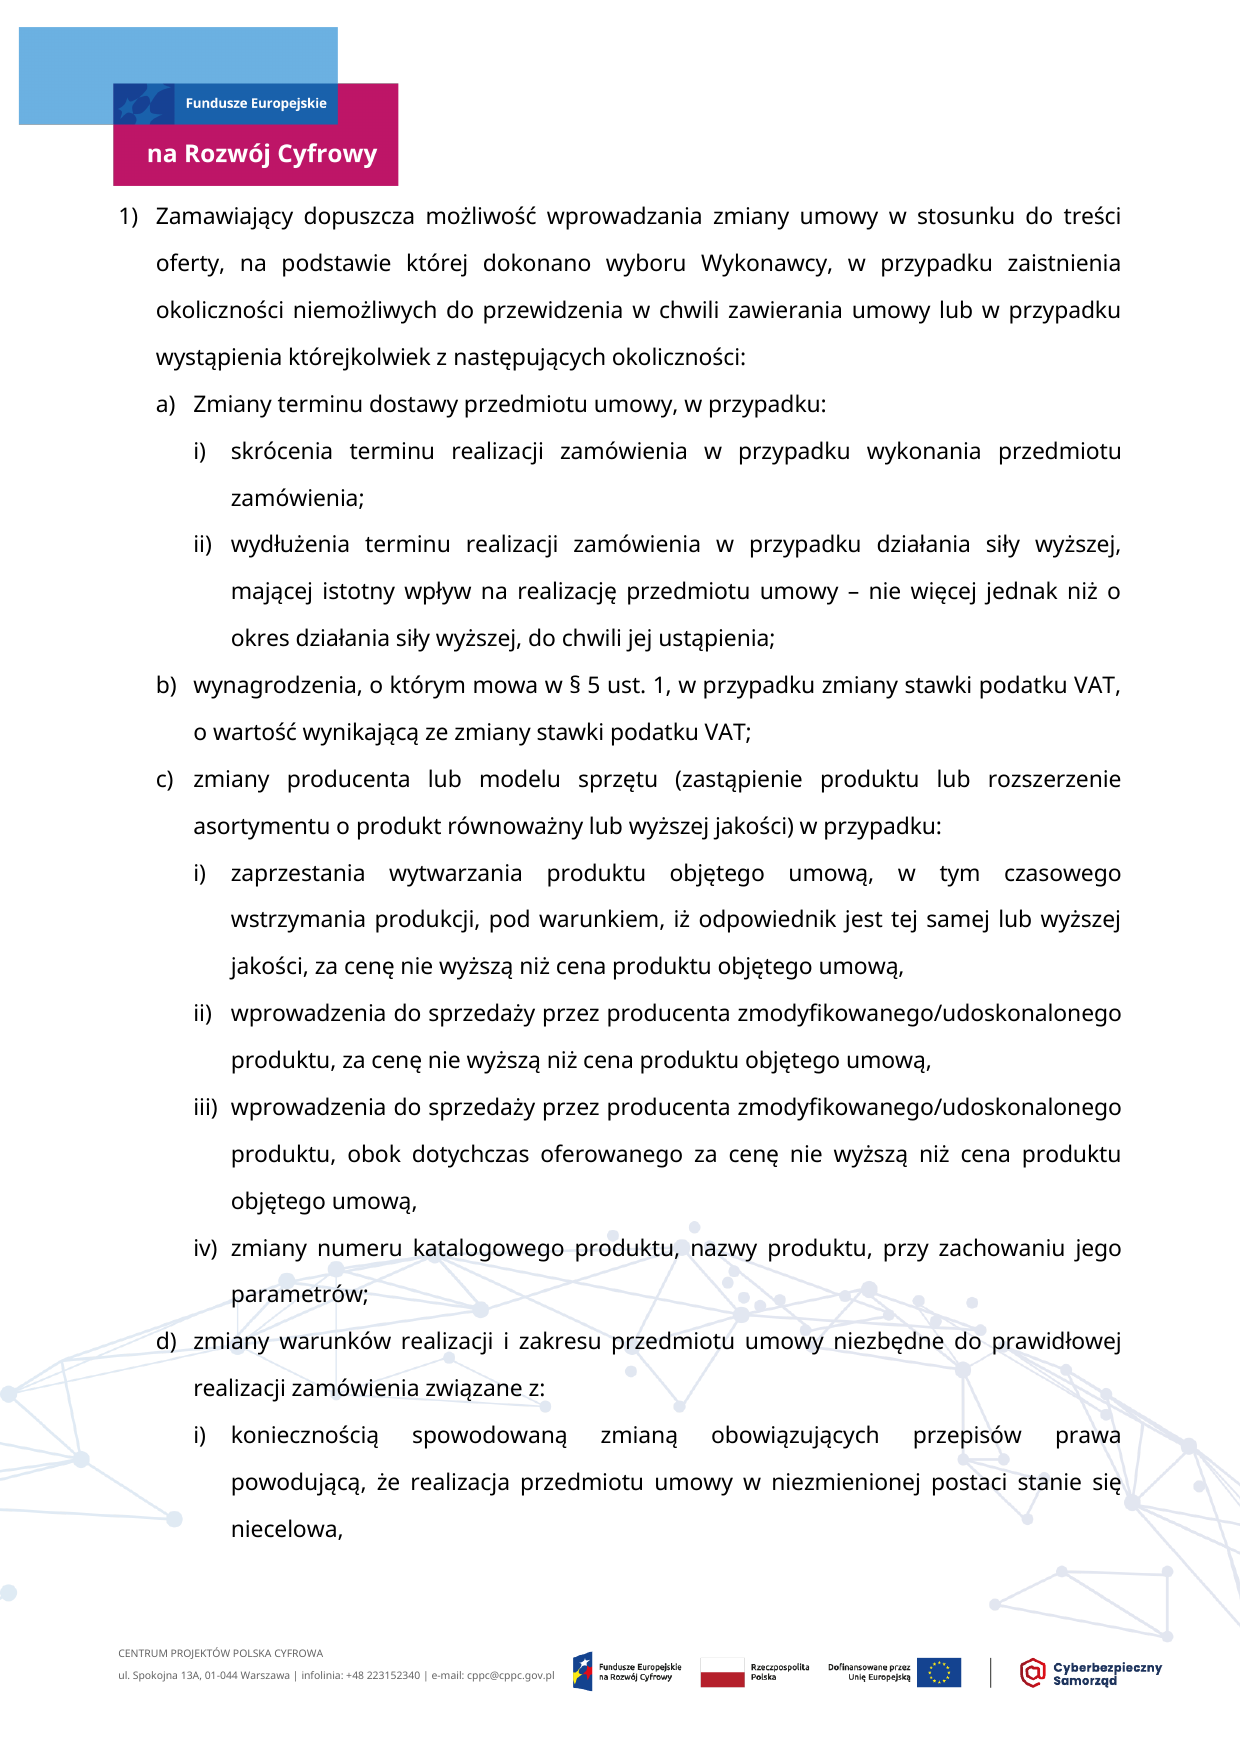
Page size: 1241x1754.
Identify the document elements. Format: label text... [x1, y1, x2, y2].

list zmiany producenta lub modelu sprzętu (zastąpienie produktu lub rozszerzenie asortymentu o produkt równoważny lub wyższej jakości) w przypadku: [156, 763, 1122, 841]
picture [0, 1221, 1240, 1754]
list wydłużenia terminu realizacji zamówienia w przypadku działania siły wyższej, mającej istotny wpływ na realizację przedmiotu umowy – nie więcej jednak niż o okres działania siły wyższej, do chwili jej ustąpienia; [193, 528, 1122, 653]
list skrócenia terminu realizacji zamówienia w przypadku wykonania przedmiotu zamówienia; [193, 434, 1122, 513]
list koniecznością spowodowaną zmianą obowiązujących przepisów prawa powodującą, że realizacja przedmiotu umowy w niezmienionej postaci stanie się niecelowa, [193, 1419, 1122, 1544]
list zmiany numeru katalogowego produktu, nazwy produktu, przy zachowaniu jego parametrów; [193, 1231, 1122, 1309]
list zmiany warunków realizacji i zakresu przedmiotu umowy niezbędne do prawidłowej realizacji zamówienia związane z: [156, 1325, 1122, 1403]
list Zamawiający dopuszcza możliwość wprowadzania zmiany umowy w stosunku do treści oferty, na podstawie której dokonano wyboru Wykonawcy, w przypadku zaistnienia okoliczności niemożliwych do przewidzenia w chwili zawierania umowy lub w przypadku wystąpienia którejkolwiek z następujących okoliczności: [118, 200, 1122, 372]
list wprowadzenia do sprzedaży przez producenta zmodyfikowanego/udoskonalonego produktu, obok dotychczas oferowanego za cenę nie wyższą niż cena produktu objętego umową, [193, 1091, 1122, 1216]
list Zmiany terminu dostawy przedmiotu umowy, w przypadku: [156, 388, 1122, 419]
list wprowadzenia do sprzedaży przez producenta zmodyfikowanego/udoskonalonego produktu, za cenę nie wyższą niż cena produktu objętego umową, [193, 997, 1122, 1075]
picture [18, 27, 399, 186]
list zaprzestania wytwarzania produktu objętego umową, w tym czasowego wstrzymania produkcji, pod warunkiem, iż odpowiednik jest tej samej lub wyższej jakości, za cenę nie wyższą niż cena produktu objętego umową, [193, 856, 1122, 981]
list wynagrodzenia, o którym mowa w § 5 ust. 1, w przypadku zmiany stawki podatku VAT, o wartość wynikającą ze zmiany stawki podatku VAT; [156, 669, 1122, 747]
